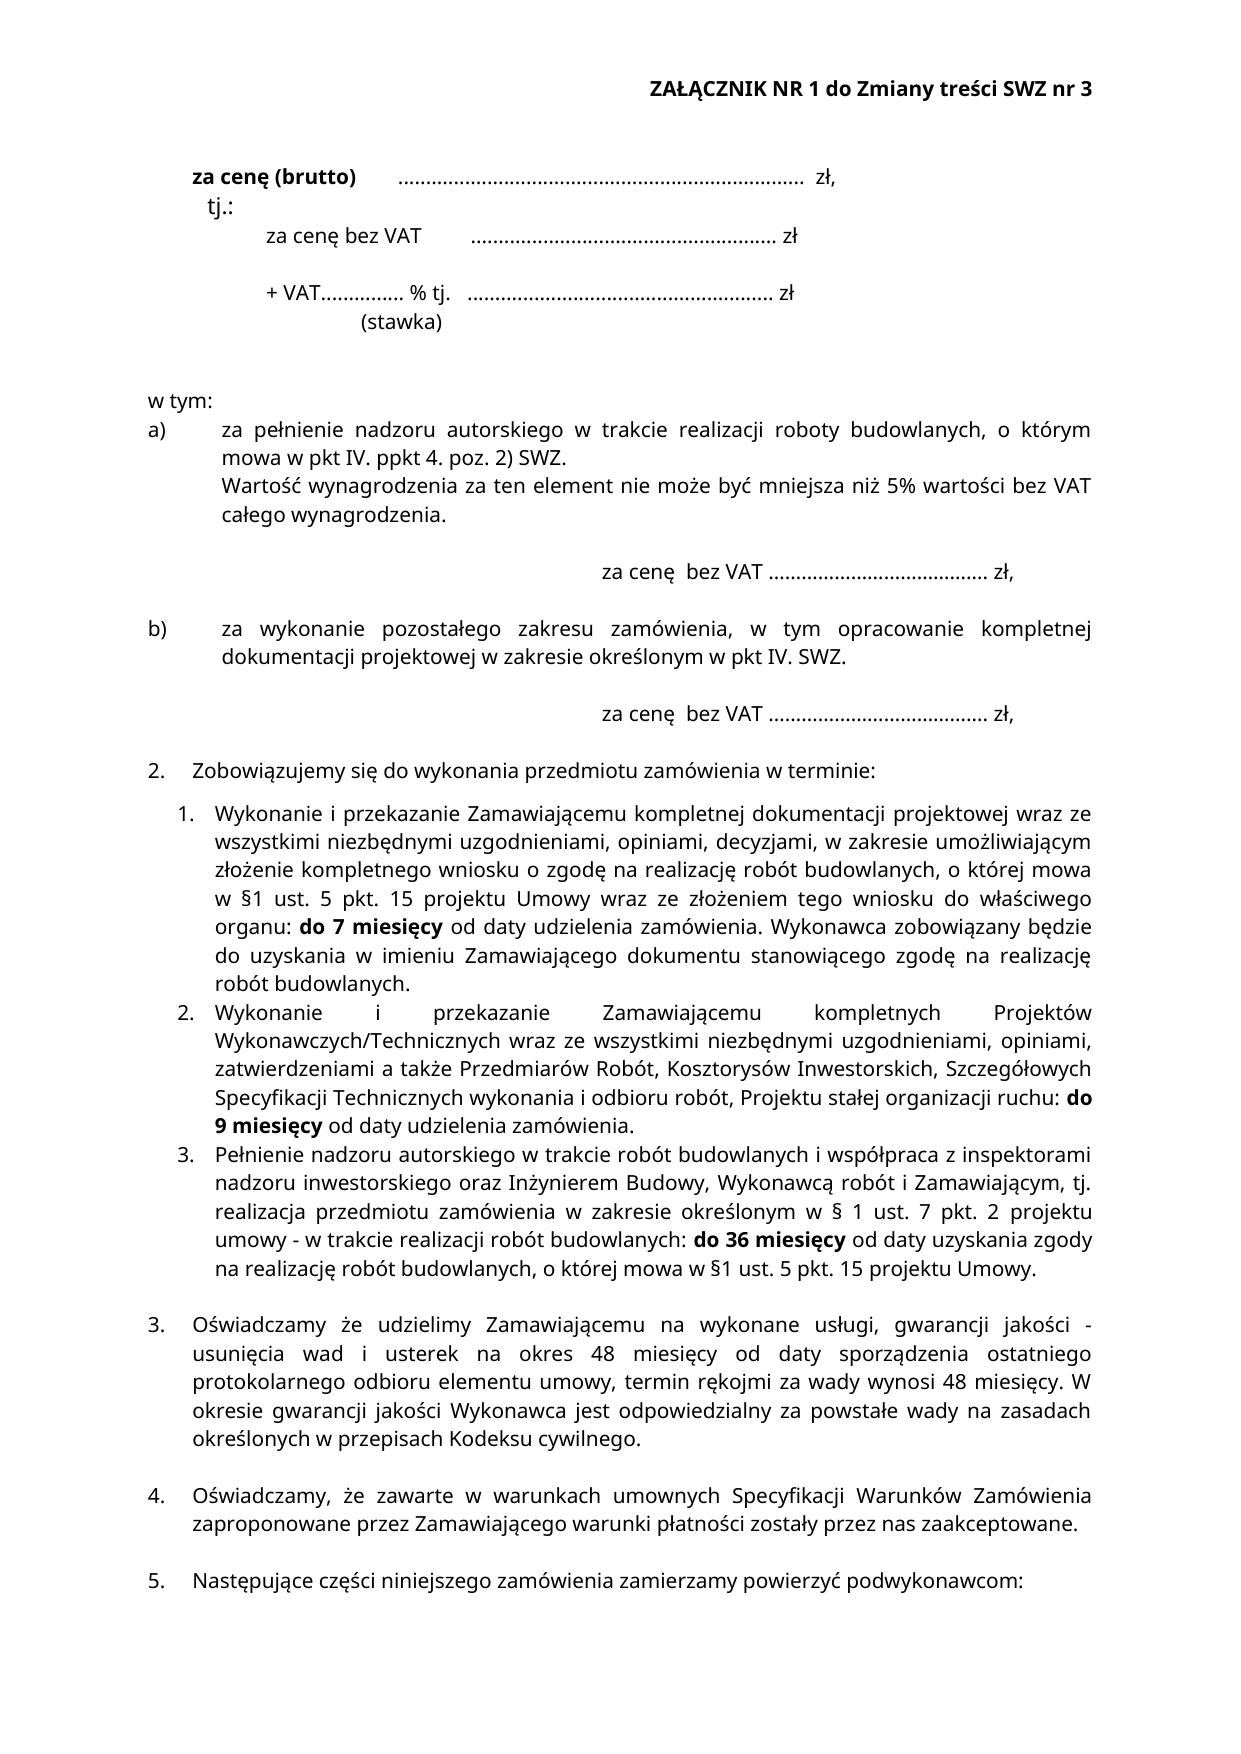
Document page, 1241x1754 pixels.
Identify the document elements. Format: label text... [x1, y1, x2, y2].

text + VAT............... % tj. ....................................................... zł [258, 278, 1093, 307]
list za wykonanie pozostałego zakresu zamówienia, w tym opracowanie kompletnej dokumentacji projektowej w zakresie określonym w pkt IV. SWZ. [148, 614, 1093, 671]
list Pełnienie nadzoru autorskiego w trakcie robót budowlanych i współpraca z inspektorami nadzoru inwestorskiego oraz Inżynierem Budowy, Wykonawcą robót i Zamawiającym, tj. realizacja przedmiotu zamówienia w zakresie określonym w § 1 ust. 7 pkt. 2 projektu umowy - w trakcie realizacji robót budowlanych: do 36 miesięcy od daty uzyskania zgody na realizację robót budowlanych, o której mowa w §1 ust. 5 pkt. 15 projektu Umowy. [177, 1140, 1093, 1282]
text w tym: [148, 386, 1093, 415]
text tj.: [148, 190, 1093, 221]
list Wykonanie i przekazanie Zamawiającemu kompletnej dokumentacji projektowej wraz ze wszystkimi niezbędnymi uzgodnieniami, opiniami, decyzjami, w zakresie umożliwiającym złożenie kompletnego wniosku o zgodę na realizację robót budowlanych, o której mowa w §1 ust. 5 pkt. 15 projektu Umowy wraz ze złożeniem tego wniosku do właściwego organu: do 7 miesięcy od daty udzielenia zamówienia. Wykonawca zobowiązany będzie do uzyskania w imieniu Zamawiającego dokumentu stanowiącego zgodę na realizację robót budowlanych. [177, 799, 1093, 998]
text za cenę (brutto) ......................................................................... zł, [185, 162, 1093, 190]
list Oświadczamy że udzielimy Zamawiającemu na wykonane usługi, gwarancji jakości - usunięcia wad i usterek na okres 48 miesięcy od daty sporządzenia ostatniego protokolarnego odbioru elementu umowy, termin rękojmi za wady wynosi 48 miesięcy. W okresie gwarancji jakości Wykonawca jest odpowiedzialny za powstałe wady na zasadach określonych w przepisach Kodeksu cywilnego. [148, 1311, 1093, 1453]
list Wykonanie i przekazanie Zamawiającemu kompletnych Projektów Wykonawczych/Technicznych wraz ze wszystkimi niezbędnymi uzgodnieniami, opiniami, zatwierdzeniami a także Przedmiarów Robót, Kosztorysów Inwestorskich, Szczegółowych Specyfikacji Technicznych wykonania i odbioru robót, Projektu stałej organizacji ruchu: do 9 miesięcy od daty udzielenia zamówienia. [177, 998, 1093, 1140]
text za cenę bez VAT …………………………………. zł, [236, 699, 1093, 728]
list Zobowiązujemy się do wykonania przedmiotu zamówienia w terminie: [148, 756, 1093, 784]
list za pełnienie nadzoru autorskiego w trakcie realizacji roboty budowlanych, o którym mowa w pkt IV. ppkt 4. poz. 2) SWZ. [148, 415, 1093, 472]
text za cenę bez VAT ....................................................... zł [266, 221, 1093, 250]
list Następujące części niniejszego zamówienia zamierzamy powierzyć podwykonawcom: [148, 1566, 1093, 1595]
text za cenę bez VAT …………………………………. zł, [236, 557, 1093, 585]
text (stawka) [258, 307, 1093, 335]
list Oświadczamy, że zawarte w warunkach umownych Specyfikacji Warunków Zamówienia zaproponowane przez Zamawiającego warunki płatności zostały przez nas zaakceptowane. [148, 1481, 1093, 1538]
text Wartość wynagrodzenia za ten element nie może być mniejsza niż 5% wartości bez VAT całego wynagrodzenia. [221, 472, 1093, 528]
